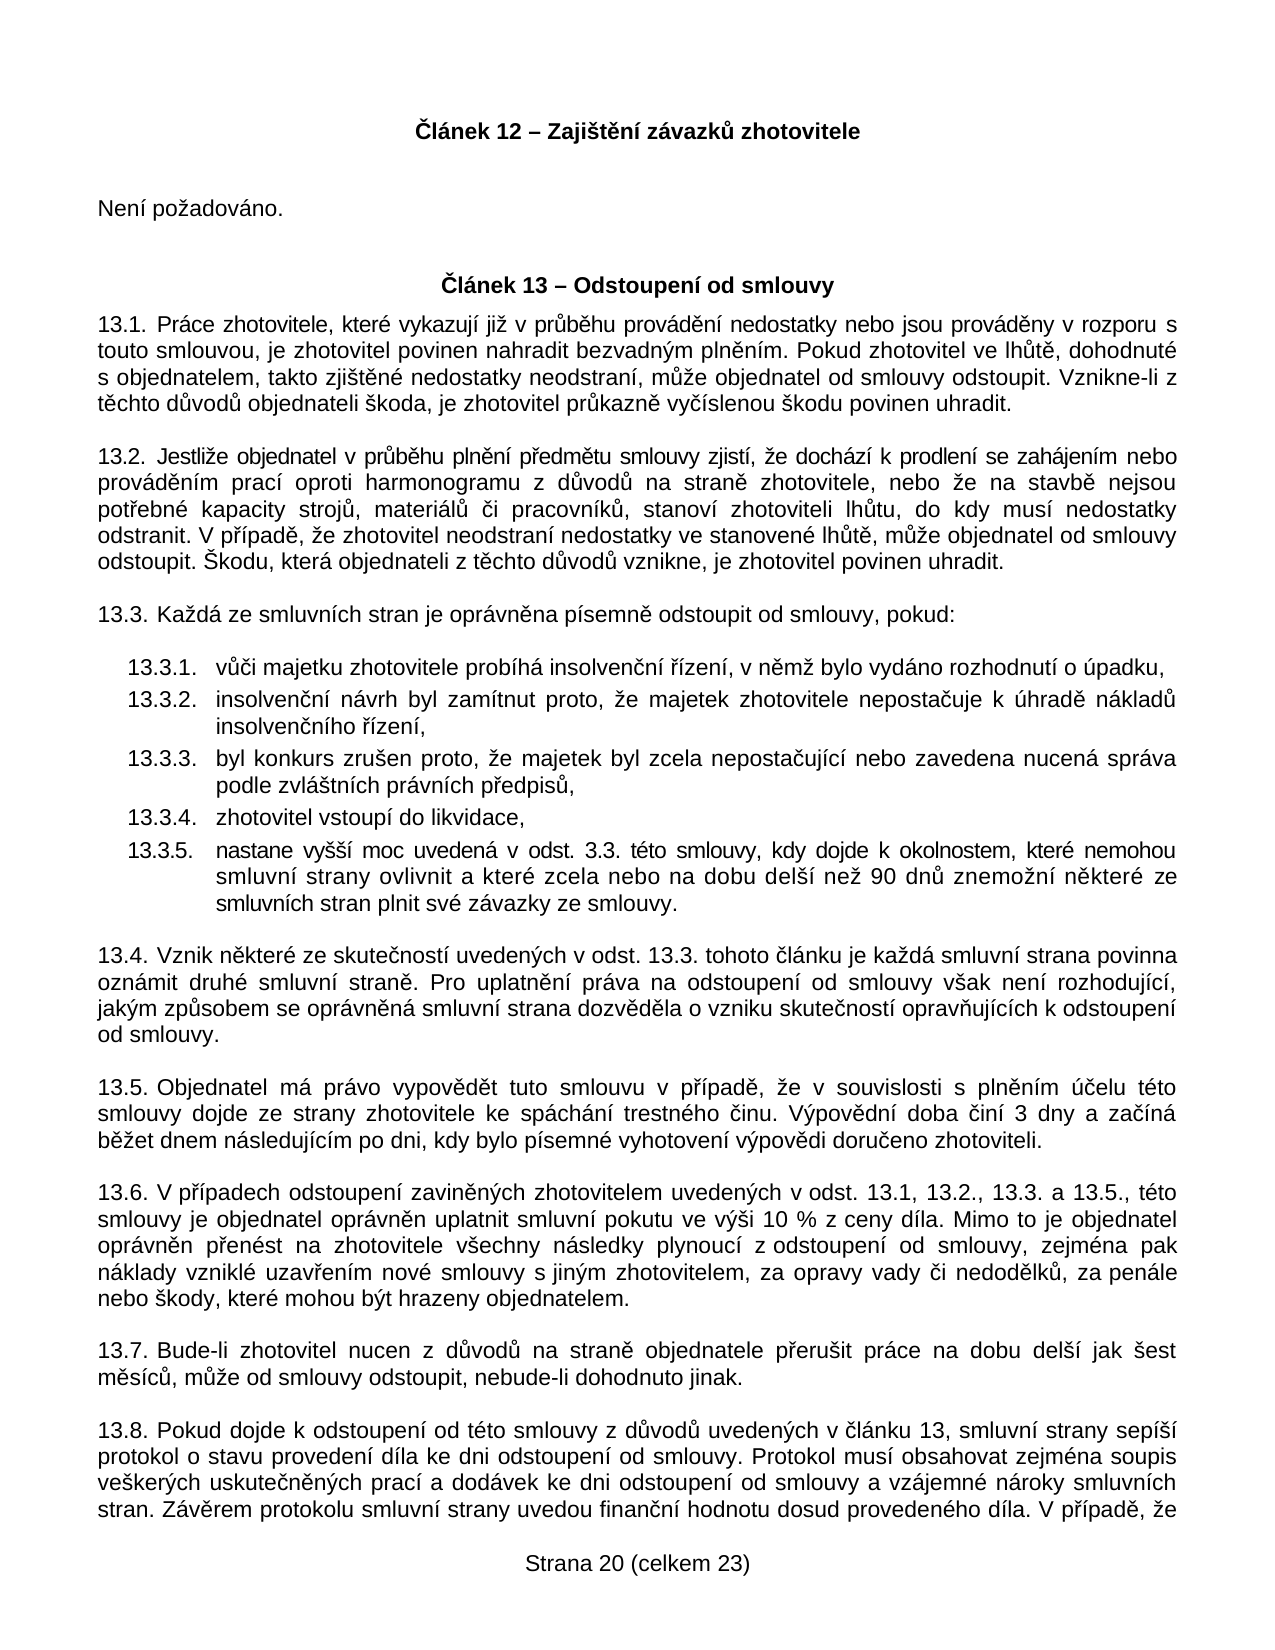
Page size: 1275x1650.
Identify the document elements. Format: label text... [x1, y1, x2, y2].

list V případech odstoupení zaviněných zhotovitelem uvedených v odst. 13.1, 13.2., 13.3. a 13.5., této smlouvy je objednatel oprávněn uplatnit smluvní pokutu ve výši 10 % z ceny díla. Mimo to je objednatel oprávněn přenést na zhotovitele všechny následky plynoucí z odstoupení od smlouvy, zejména pak náklady vzniklé uzavřením nové smlouvy s jiným zhotovitelem, za opravy vady či nedodělků, za penále nebo škody, které mohou být hrazeny objednatelem. [97, 1179, 1177, 1311]
text Článek 12 – Zajištění závazků zhotovitele [97, 118, 1177, 144]
list nastane vyšší moc uvedená v odst. 3.3. této smlouvy, kdy dojde k okolnostem, které nemohou smluvní strany ovlivnit a které zcela nebo na dobu delší než 90 dnů znemožní některé ze smluvních stran plnit své závazky ze smlouvy. [127, 837, 1177, 916]
list Jestliže objednatel v průběhu plnění předmětu smlouvy zjistí, že dochází k prodlení se zahájením nebo prováděním prací oproti harmonogramu z důvodů na straně zhotovitele, nebo že na stavbě nejsou potřebné kapacity strojů, materiálů či pracovníků, stanoví zhotoviteli lhůtu, do kdy musí nedostatky odstranit. V případě, že zhotovitel neodstraní nedostatky ve stanovené lhůtě, může objednatel od smlouvy odstoupit. Škodu, která objednateli z těchto důvodů vznikne, je zhotovitel povinen uhradit. [97, 443, 1177, 574]
list Vznik některé ze skutečností uvedených v odst. 13.3. tohoto článku je každá smluvní strana povinna oznámit druhé smluvní straně. Pro uplatnění práva na odstoupení od smlouvy však není rozhodující, jakým způsobem se oprávněná smluvní strana dozvěděla o vzniku skutečností opravňujících k odstoupení od smlouvy. [97, 942, 1177, 1048]
list vůči majetku zhotovitele probíhá insolvenční řízení, v němž bylo vydáno rozhodnutí o úpadku, [127, 654, 1177, 680]
text Článek 13 – Odstoupení od smlouvy [97, 272, 1177, 298]
list Každá ze smluvních stran je oprávněna písemně odstoupit od smlouvy, pokud: [97, 601, 1177, 627]
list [97, 1417, 1177, 1522]
list Objednatel má právo vypovědět tuto smlouvu v případě, že v souvislosti s plněním účelu této smlouvy dojde ze strany zhotovitele ke spáchání trestného činu. Výpovědní doba činí 3 dny a začíná běžet dnem následujícím po dni, kdy bylo písemné vyhotovení výpovědi doručeno zhotoviteli. [97, 1074, 1177, 1153]
list Práce zhotovitele, které vykazují již v průběhu provádění nedostatky nebo jsou prováděny v rozporu s touto smlouvou, je zhotovitel povinen nahradit bezvadným plněním. Pokud zhotovitel ve lhůtě, dohodnuté s objednatelem, takto zjištěné nedostatky neodstraní, může objednatel od smlouvy odstoupit. Vznikne-li z těchto důvodů objednateli škoda, je zhotovitel průkazně vyčíslenou škodu povinen uhradit. [97, 311, 1177, 416]
list zhotovitel vstoupí do likvidace, [127, 804, 1177, 831]
list Bude-li zhotovitel nucen z důvodů na straně objednatele přerušit práce na dobu delší jak šest měsíců, může od smlouvy odstoupit, nebude-li dohodnuto jinak. [97, 1337, 1177, 1390]
text Není požadováno. [97, 194, 1177, 221]
list insolvenční návrh byl zamítnut proto, že majetek zhotovitele nepostačuje k úhradě nákladů insolvenčního řízení, [127, 686, 1177, 739]
list byl konkurs zrušen proto, že majetek byl zcela nepostačující nebo zavedena nucená správa podle zvláštních právních předpisů, [127, 745, 1177, 798]
